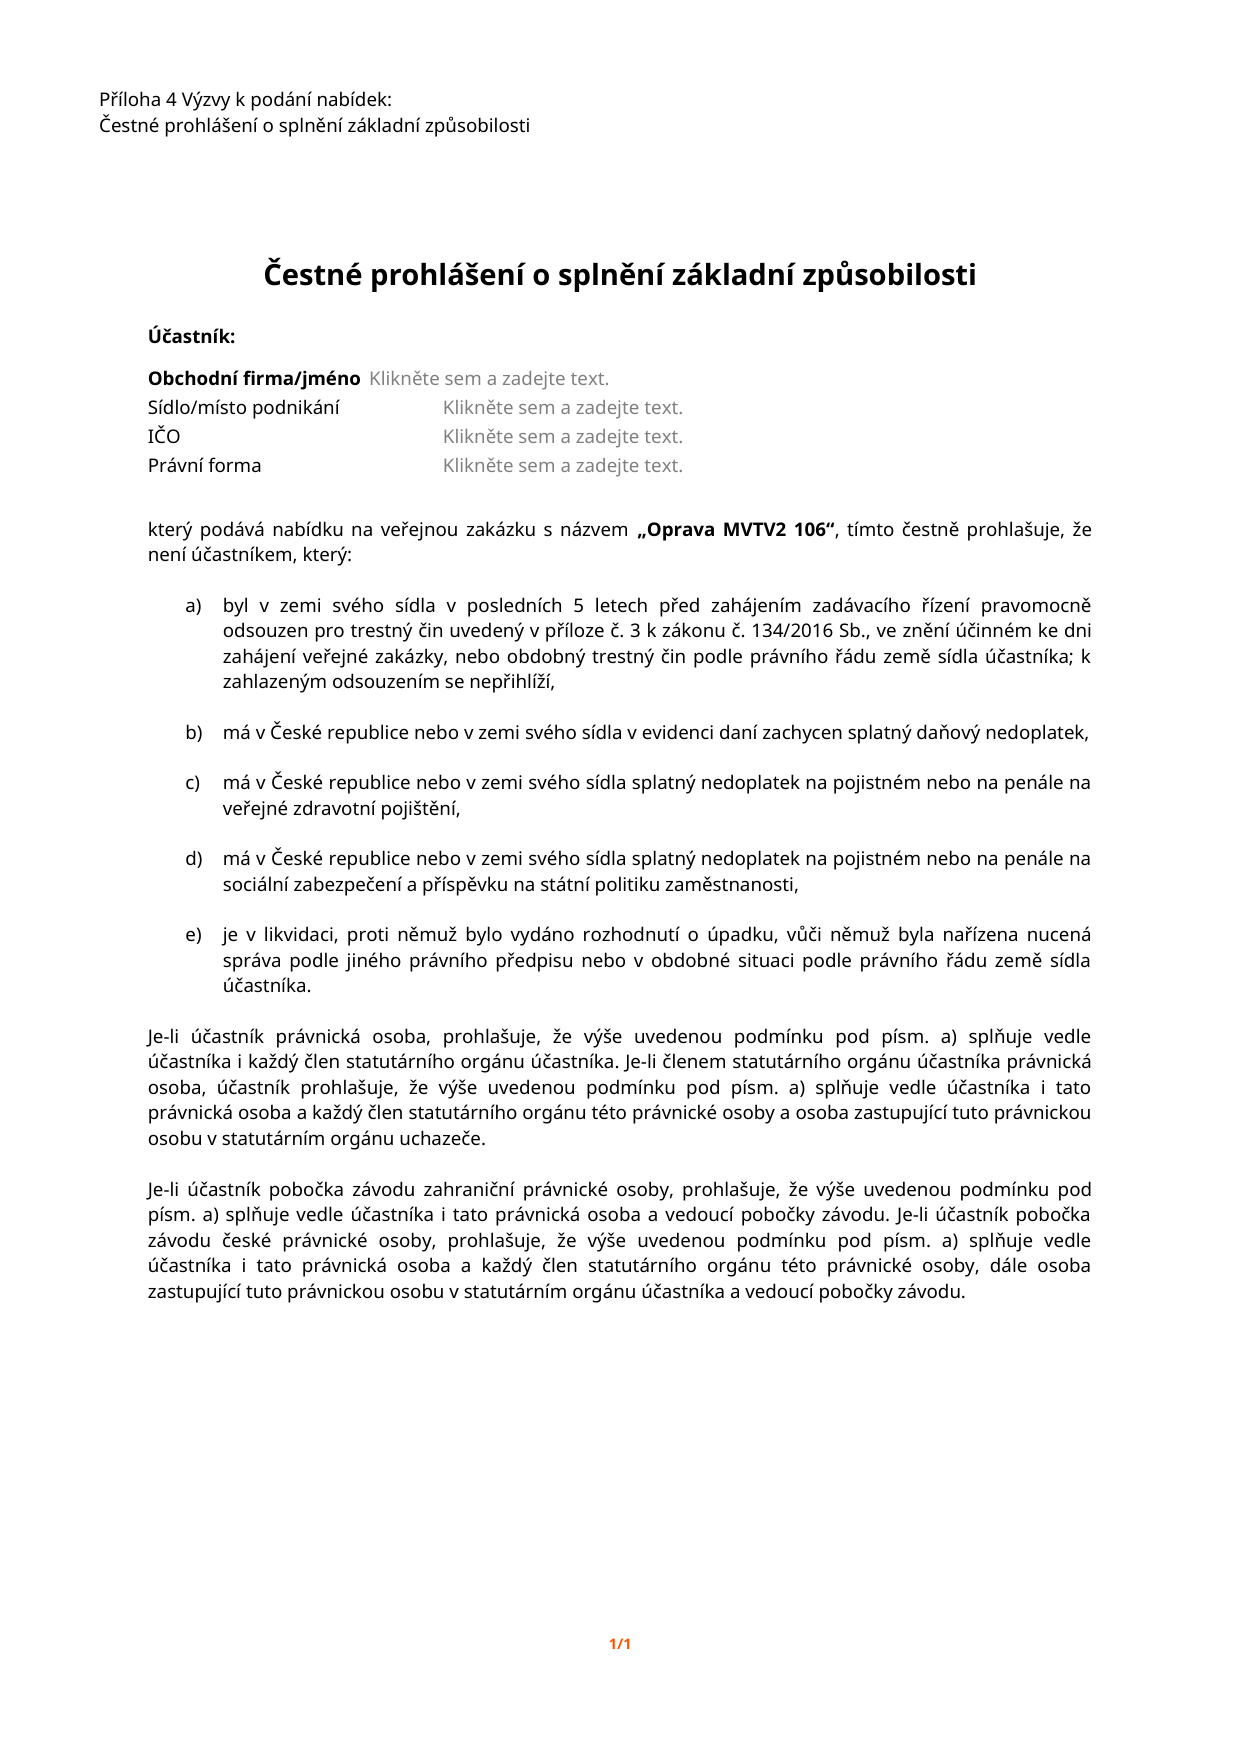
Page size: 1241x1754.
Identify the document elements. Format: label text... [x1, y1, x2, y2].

title Čestné prohlášení o splnění základní způsobilosti [148, 254, 1093, 293]
text Účastník: [148, 318, 1093, 349]
text Je-li účastník právnická osoba, prohlašuje, že výše uvedenou podmínku pod písm. a) splňuje vedle účastníka i každý člen statutárního orgánu účastníka. Je-li členem statutárního orgánu účastníka právnická osoba, účastník prohlašuje, že výše uvedenou podmínku pod písm. a) splňuje vedle účastníka i tato právnická osoba a každý člen statutárního orgánu této právnické osoby a osoba zastupující tuto právnickou osobu v statutárním orgánu uchazeče. [148, 1023, 1093, 1151]
text Obchodní firma/jméno [148, 362, 1093, 391]
text který podává nabídku na veřejnou zakázku s názvem „Oprava MVTV2 106“, tímto čestně prohlašuje, že není účastníkem, který: [148, 516, 1093, 567]
text IČO [148, 420, 1093, 449]
list je v likvidaci, proti němuž bylo vydáno rozhodnutí o úpadku, vůči němuž byla nařízena nucená správa podle jiného právního předpisu nebo v obdobné situaci podle právního řádu země sídla účastníka. [185, 922, 1093, 998]
list má v České republice nebo v zemi svého sídla splatný nedoplatek na pojistném nebo na penále na sociální zabezpečení a příspěvku na státní politiku zaměstnanosti, [185, 846, 1093, 897]
text Sídlo/místo podnikání [148, 391, 1093, 420]
text Právní forma [148, 449, 1093, 478]
text Je-li účastník pobočka závodu zahraniční právnické osoby, prohlašuje, že výše uvedenou podmínku pod písm. a) splňuje vedle účastníka i tato právnická osoba a vedoucí pobočky závodu. Je-li účastník pobočka závodu české právnické osoby, prohlašuje, že výše uvedenou podmínku pod písm. a) splňuje vedle účastníka i tato právnická osoba a každý člen statutárního orgánu této právnické osoby, dále osoba zastupující tuto právnickou osobu v statutárním orgánu účastníka a vedoucí pobočky závodu. [148, 1176, 1093, 1304]
list má v České republice nebo v zemi svého sídla v evidenci daní zachycen splatný daňový nedoplatek, [185, 719, 1093, 744]
list má v České republice nebo v zemi svého sídla splatný nedoplatek na pojistném nebo na penále na veřejné zdravotní pojištění, [185, 769, 1093, 821]
list byl v zemi svého sídla v posledních 5 letech před zahájením zadávacího řízení pravomocně odsouzen pro trestný čin uvedený v příloze č. 3 k zákonu č. 134/2016 Sb., ve znění účinném ke dni zahájení veřejné zakázky, nebo obdobný trestný čin podle právního řádu země sídla účastníka; k zahlazeným odsouzením se nepřihlíží, [185, 592, 1093, 694]
